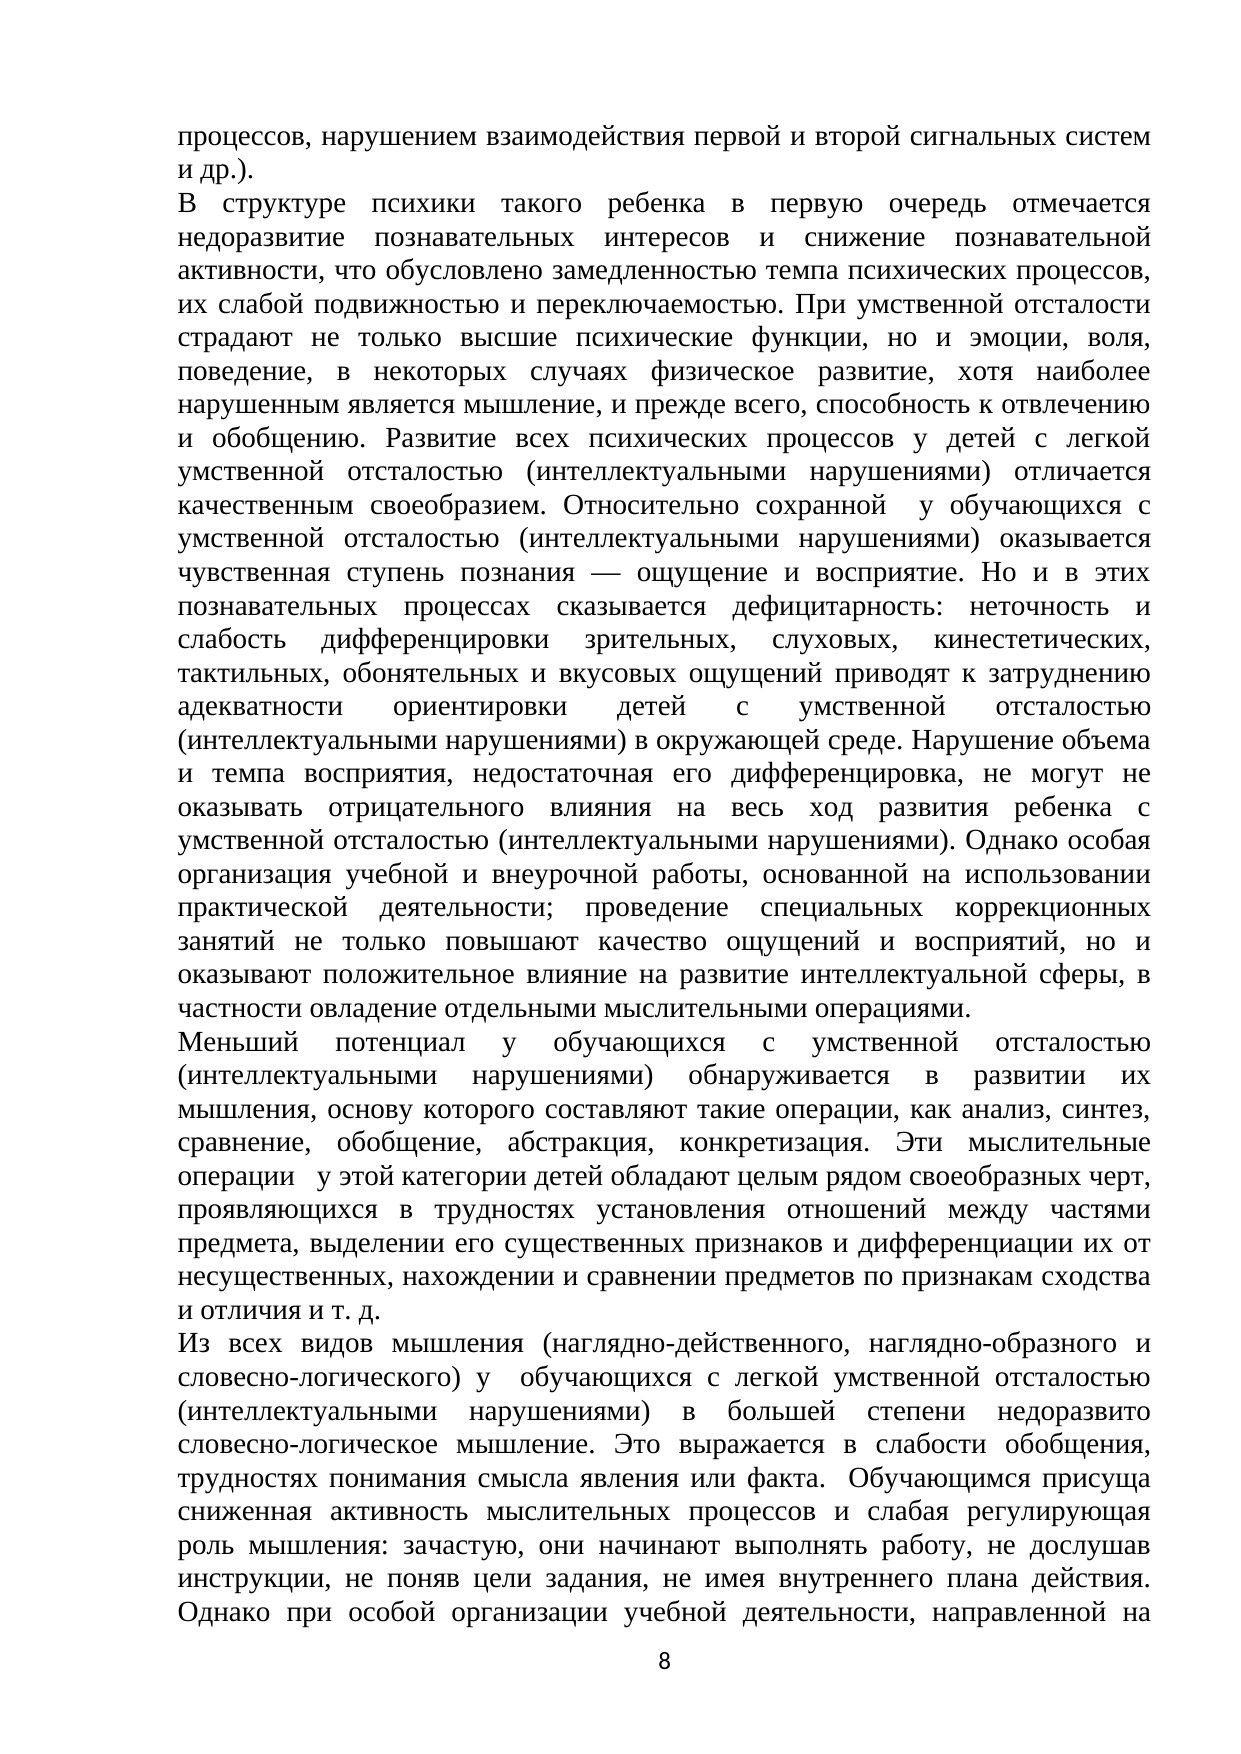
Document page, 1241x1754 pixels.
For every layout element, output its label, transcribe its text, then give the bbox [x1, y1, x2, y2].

text Меньший потенциал у обучающихся с умственной отсталостью (интеллектуальными нарушениями) обнаруживается в развитии их мышления, основу которого составляют такие операции, как анализ, синтез, сравнение, обобщение, абстракция, конкретизация. Эти мыслительные операции у этой категории детей обладают целым рядом своеобразных черт, проявляющихся в трудностях установления отношений между частями предмета, выделении его существенных признаков и дифференциации их от несущественных, нахождении и сравнении предметов по признакам сходства и отличия и т. д. [177, 1024, 1152, 1326]
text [177, 1326, 1152, 1627]
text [177, 118, 1152, 185]
text В структуре психики такого ребенка в первую очередь отмечается недоразвитие познавательных интересов и снижение познавательной активности, что обусловлено замедленностью темпа психических процессов, их слабой подвижностью и переключаемостью. При умственной отсталости страдают не только высшие психические функции, но и эмоции, воля, поведение, в некоторых случаях физическое развитие, хотя наиболее нарушенным является мышление, и прежде всего, способность к отвлечению и обобщению. Развитие всех психических процессов у детей с легкой умственной отсталостью (интеллектуальными нарушениями) отличается качественным своеобразием. Относительно сохранной у обучающихся с умственной отсталостью (интеллектуальными нарушениями) оказывается чувственная ступень познания — ощущение и восприятие. Но и в этих познавательных процессах сказывается дефицитарность: неточность и слабость дифференцировки зрительных, слуховых, кинестетических, тактильных, обонятельных и вкусовых ощущений приводят к затруднению адекватности ориентировки детей с умственной отсталостью (интеллектуальными нарушениями) в окружающей среде. Нарушение объема и темпа восприятия, недостаточная его дифференцировка, не могут не оказывать отрицательного влияния на весь ход развития ребенка с умственной отсталостью (интеллектуальными нарушениями). Однако особая организация учебной и внеурочной работы, основанной на использовании практической деятельности; проведение специальных коррекционных занятий не только повышают качество ощущений и восприятий, но и оказывают положительное влияние на развитие интеллектуальной сферы, в частности овладение отдельными мыслительными операциями. [177, 185, 1152, 1024]
